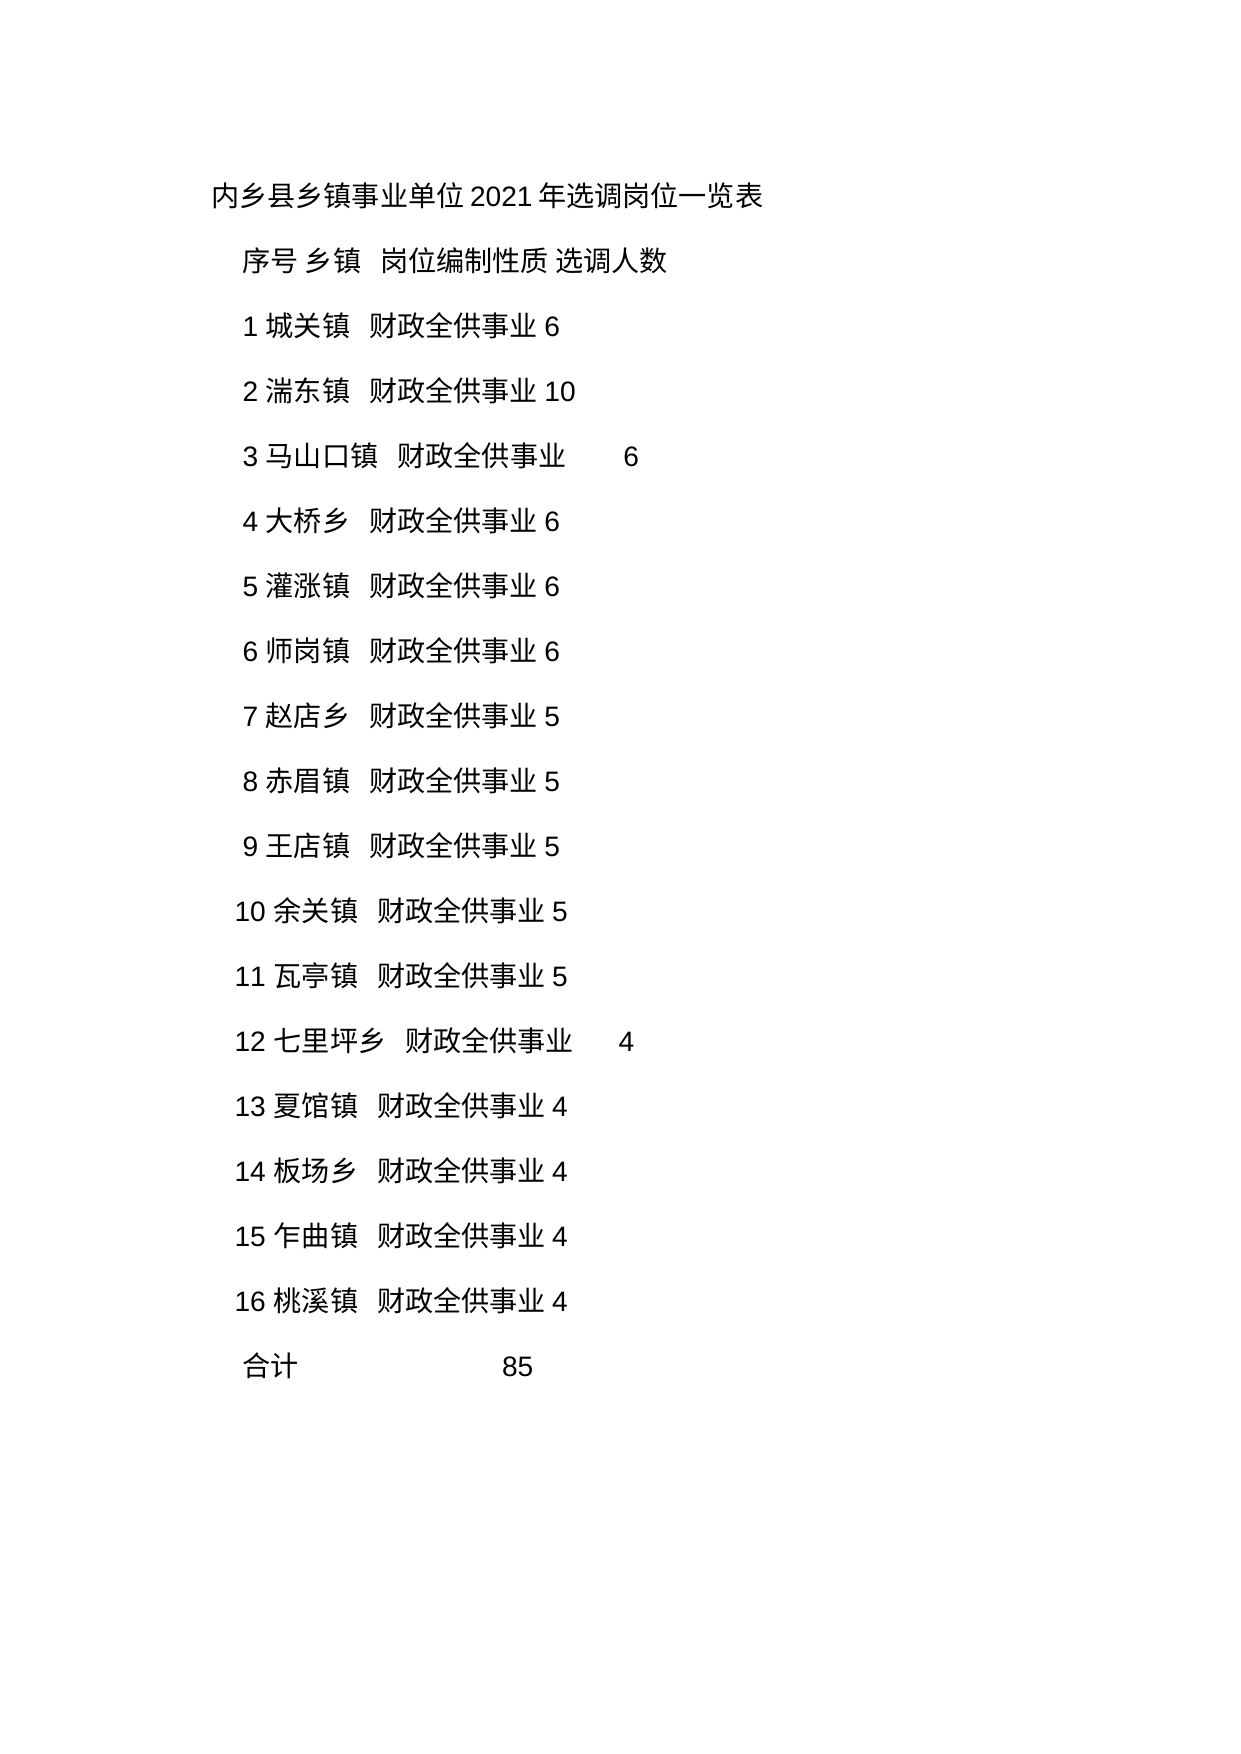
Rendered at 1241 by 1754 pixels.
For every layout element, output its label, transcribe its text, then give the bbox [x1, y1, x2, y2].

text 8 赤眉镇 财政全供事业 5 [187, 747, 1053, 812]
text 7 赵店乡 财政全供事业 5 [187, 682, 1053, 747]
text 内乡县乡镇事业单位2021年选调岗位一览表 [187, 162, 1053, 227]
text 11 瓦亭镇 财政全供事业 5 [187, 942, 1053, 1007]
text 15 乍曲镇 财政全供事业 4 [187, 1202, 1053, 1267]
text 12 七里坪乡 财政全供事业 4 [187, 1007, 1053, 1072]
text 16 桃溪镇 财政全供事业 4 [187, 1267, 1053, 1332]
text 10 余关镇 财政全供事业 5 [187, 877, 1053, 942]
text 1 城关镇 财政全供事业 6 [187, 292, 1053, 357]
text 13 夏馆镇 财政全供事业 4 [187, 1072, 1053, 1137]
text 9 王店镇 财政全供事业 5 [187, 812, 1053, 877]
text 序号 乡镇 岗位编制性质 选调人数 [187, 227, 1053, 292]
text 3 马山口镇 财政全供事业 6 [187, 422, 1053, 487]
text 5 灌涨镇 财政全供事业 6 [187, 552, 1053, 617]
text 4 大桥乡 财政全供事业 6 [187, 487, 1053, 552]
text 合计 85 [187, 1332, 1053, 1397]
text 2 湍东镇 财政全供事业 10 [187, 357, 1053, 422]
text 14 板场乡 财政全供事业 4 [187, 1137, 1053, 1202]
text 6 师岗镇 财政全供事业 6 [187, 617, 1053, 682]
